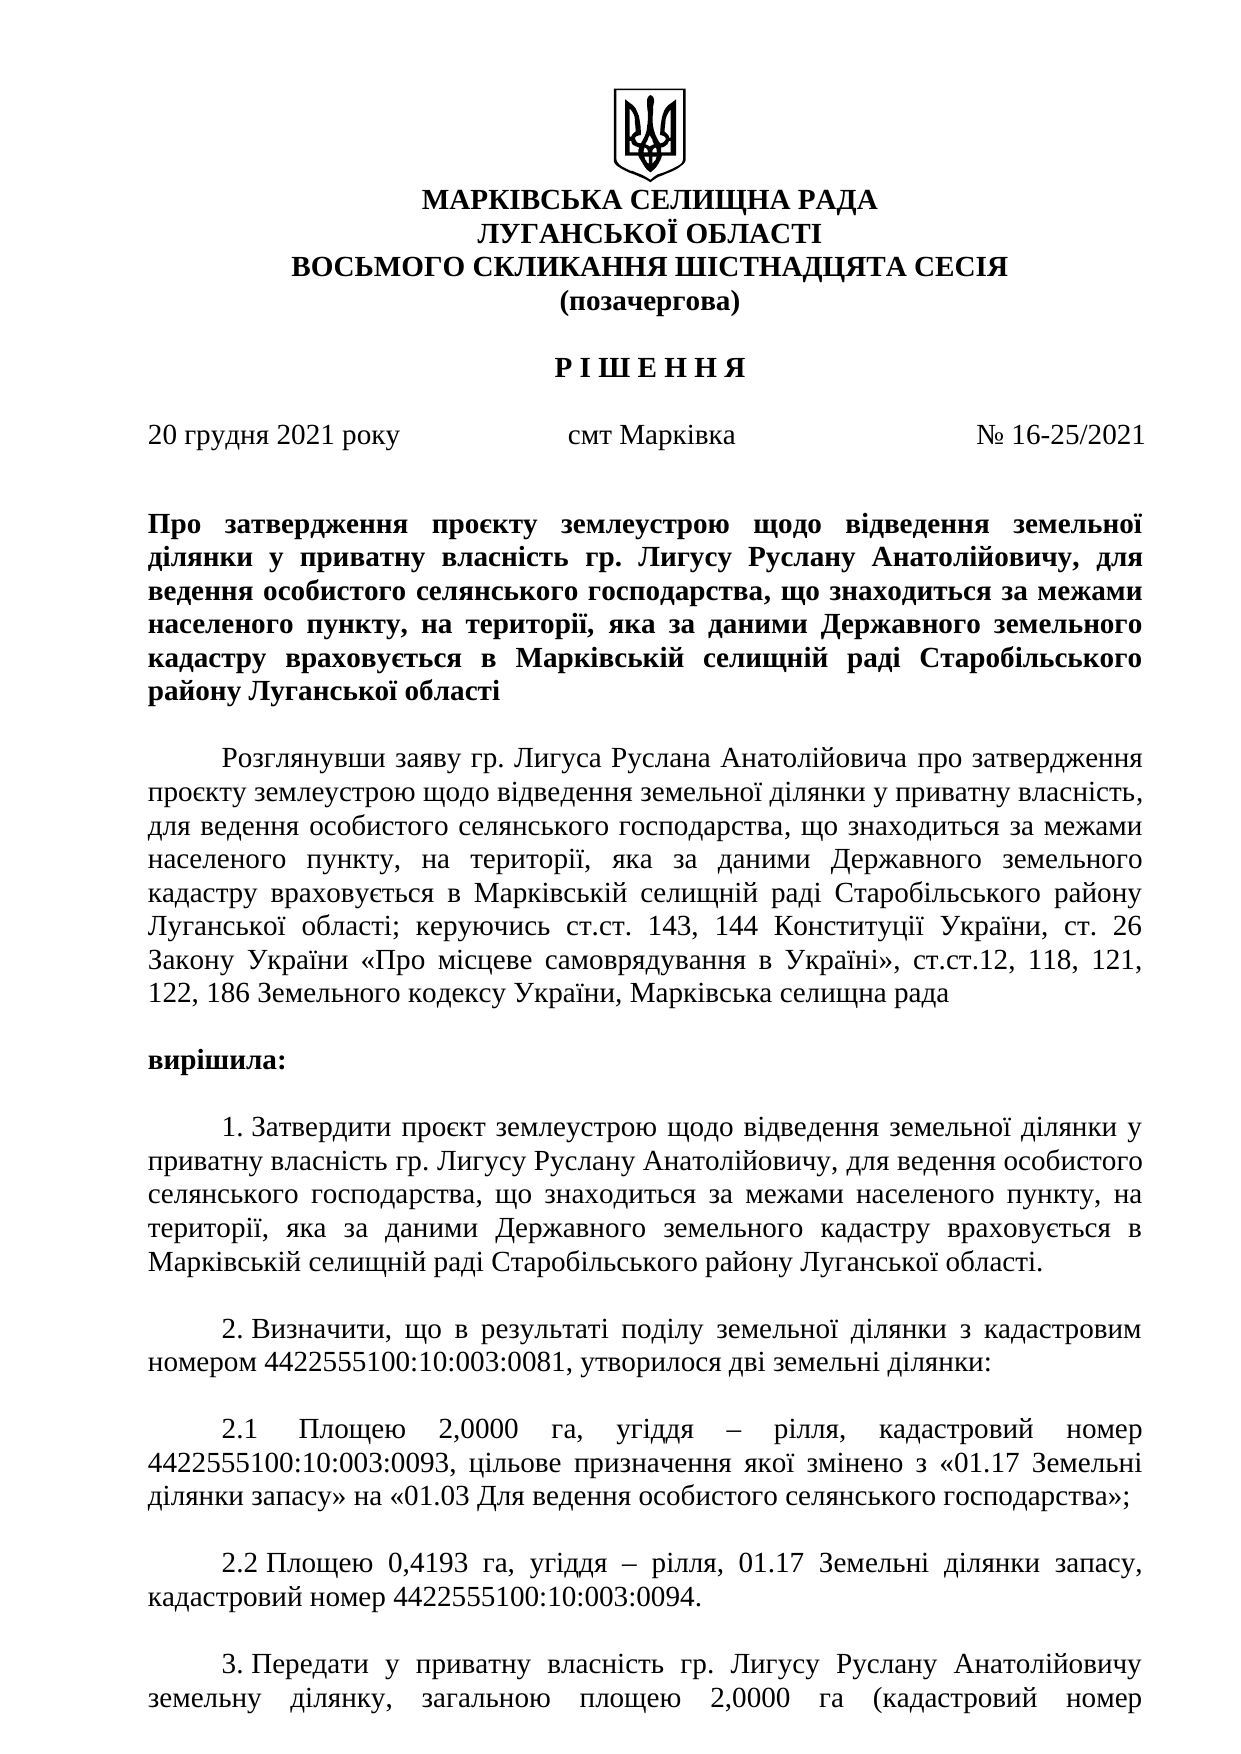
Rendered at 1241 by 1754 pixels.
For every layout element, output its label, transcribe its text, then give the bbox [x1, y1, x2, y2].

text Р І Ш Е Н Н Я [148, 350, 1152, 383]
text вирішила: [148, 1042, 1143, 1076]
text Розглянувши заяву гр. Лигуса Руслана Анатолійовича про затвердження проєкту землеустрою щодо відведення земельної ділянки у приватну власність, для ведення особистого селянського господарства, що знаходиться за межами населеного пункту, на території, яка за даними Державного земельного кадастру враховується в Марківській селищній раді Старобільського району Луганської області; керуючись ст.ст. 143, 144 Конституції України, ст. 26 Закону України «Про місцеве самоврядування в Україні», ст.ст.12, 118, 121, 122, 186 Земельного кодексу України, Марківська селищна рада [148, 741, 1143, 1009]
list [148, 1646, 1143, 1713]
text МАРКІВСЬКА СЕЛИЩНА РАДА [148, 182, 1152, 216]
list Визначити, що в результаті поділу земельної ділянки з кадастровим номером 4422555100:10:003:0081, утворилося дві земельні ділянки: [148, 1311, 1143, 1378]
list Затвердити проєкт землеустрою щодо відведення земельної ділянки у приватну власність гр. Лигусу Руслану Анатолійовичу, для ведення особистого селянського господарства, що знаходиться за межами населеного пункту, на території, яка за даними Державного земельного кадастру враховується в Марківській селищній раді Старобільського району Луганської області. [148, 1109, 1143, 1277]
text Про затвердження проєкту землеустрою щодо відведення земельної ділянки у приватну власність гр. Лигусу Руслану Анатолійовичу, для ведення особистого селянського господарства, що знаходиться за межами населеного пункту, на території, яка за даними Державного земельного кадастру враховується в Марківській селищній раді Старобільського району Луганської області [148, 506, 1143, 707]
list Площею 0,4193 га, угіддя – рілля, 01.17 Земельні ділянки запасу, кадастровий номер 4422555100:10:003:0094. [148, 1546, 1143, 1613]
text (позачергова) [148, 283, 1152, 316]
text ЛУГАНСЬКОЇ ОБЛАСТІ [148, 216, 1152, 249]
list Площею 2,0000 га, угіддя – рілля, кадастровий номер 4422555100:10:003:0093, цільове призначення якої змінено з «01.17 Земельні ділянки запасу» на «01.03 Для ведення особистого селянського господарства»; [148, 1411, 1143, 1512]
text 20 грудня 2021 року смт Марківка № 16-25/2021 [148, 417, 1152, 451]
text ВОСЬМОГО СКЛИКАННЯ ШІСТНАДЦЯТА СЕСІЯ [148, 249, 1152, 283]
